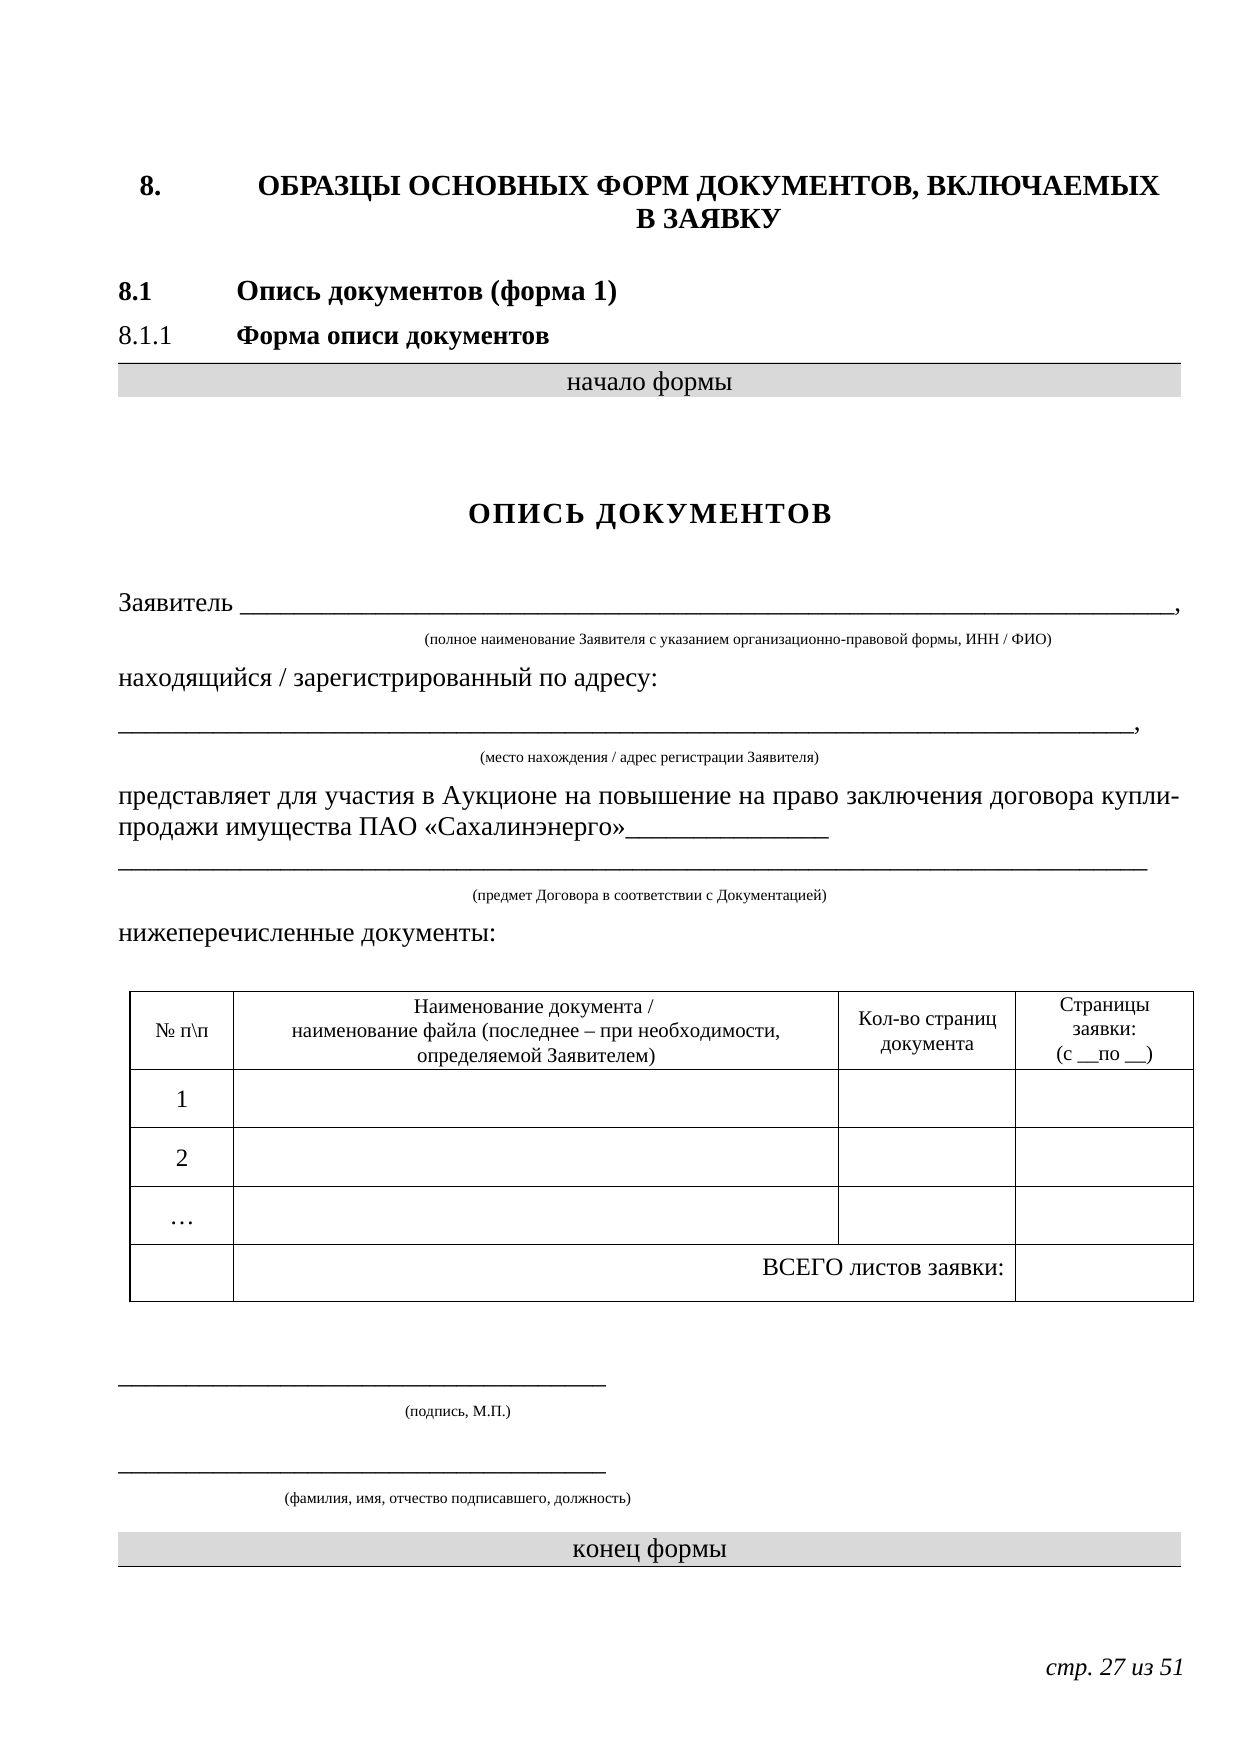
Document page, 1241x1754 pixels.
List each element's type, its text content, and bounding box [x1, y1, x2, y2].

text конец формы [118, 1532, 1181, 1566]
text ___________________________________________________________________________, [118, 704, 1181, 736]
text представляет для участия в Аукционе на повышение на право заключения договора купли-продажи имущества ПАО «Сахалинэнерго»_______________ [118, 779, 1181, 842]
text находящийся / зарегистрированный по адресу: [118, 661, 1181, 692]
text нижеперечисленные документы: [118, 916, 1181, 948]
table_cell [1016, 1070, 1193, 1127]
table_cell … [131, 1187, 233, 1244]
subtitle ОБРАЗЦЫ ОСНОВНЫХ ФОРМ ДОКУМЕНТОВ, ВКЛЮЧАЕМЫХ В ЗАЯВКУ [118, 168, 1181, 235]
text ОПИСЬ ДОКУМЕНТОВ [118, 496, 1181, 530]
text начало формы [118, 364, 1181, 397]
text (фамилия, имя, отчество подписавшего, должность) [118, 1489, 797, 1520]
text (место нахождения / адрес регистрации Заявителя) [118, 748, 1181, 779]
table_cell [234, 1187, 838, 1244]
table_header № п\п [131, 992, 233, 1069]
table_cell [839, 1187, 1015, 1244]
text (предмет Договора в соответствии с Документацией) [118, 885, 1181, 916]
text (полное наименование Заявителя с указанием организационно-правовой формы, ИНН / ФИО) [236, 630, 1181, 661]
table_cell [234, 1128, 838, 1186]
table_cell [839, 1070, 1015, 1127]
table_cell 1 [131, 1070, 233, 1127]
table_header Наименование документа / наименование файла (последнее – при необходимости, определяемой Заявителем) [234, 992, 838, 1069]
text Заявитель _____________________________________________________________________, [118, 586, 1181, 617]
text ____________________________________ [118, 1358, 1181, 1389]
table_cell [234, 1070, 838, 1127]
subtitle Опись документов (форма 1) [118, 273, 1181, 306]
table_header Страницы заявки: (с __по __) [1016, 992, 1193, 1069]
text Форма описи документов [118, 319, 1181, 350]
table_cell [1016, 1187, 1193, 1244]
table_header Кол-во страниц документа [839, 992, 1015, 1069]
text ____________________________________________________________________________ [118, 842, 1181, 873]
table_cell [131, 1245, 233, 1301]
text (подпись, М.П.) [118, 1401, 797, 1432]
table_cell 2 [131, 1128, 233, 1186]
table_cell [839, 1128, 1015, 1186]
text ____________________________________ [118, 1445, 1181, 1476]
table_cell ВСЕГО листов заявки: [234, 1245, 1015, 1301]
table_cell [1016, 1128, 1193, 1186]
table_cell [1016, 1245, 1193, 1301]
